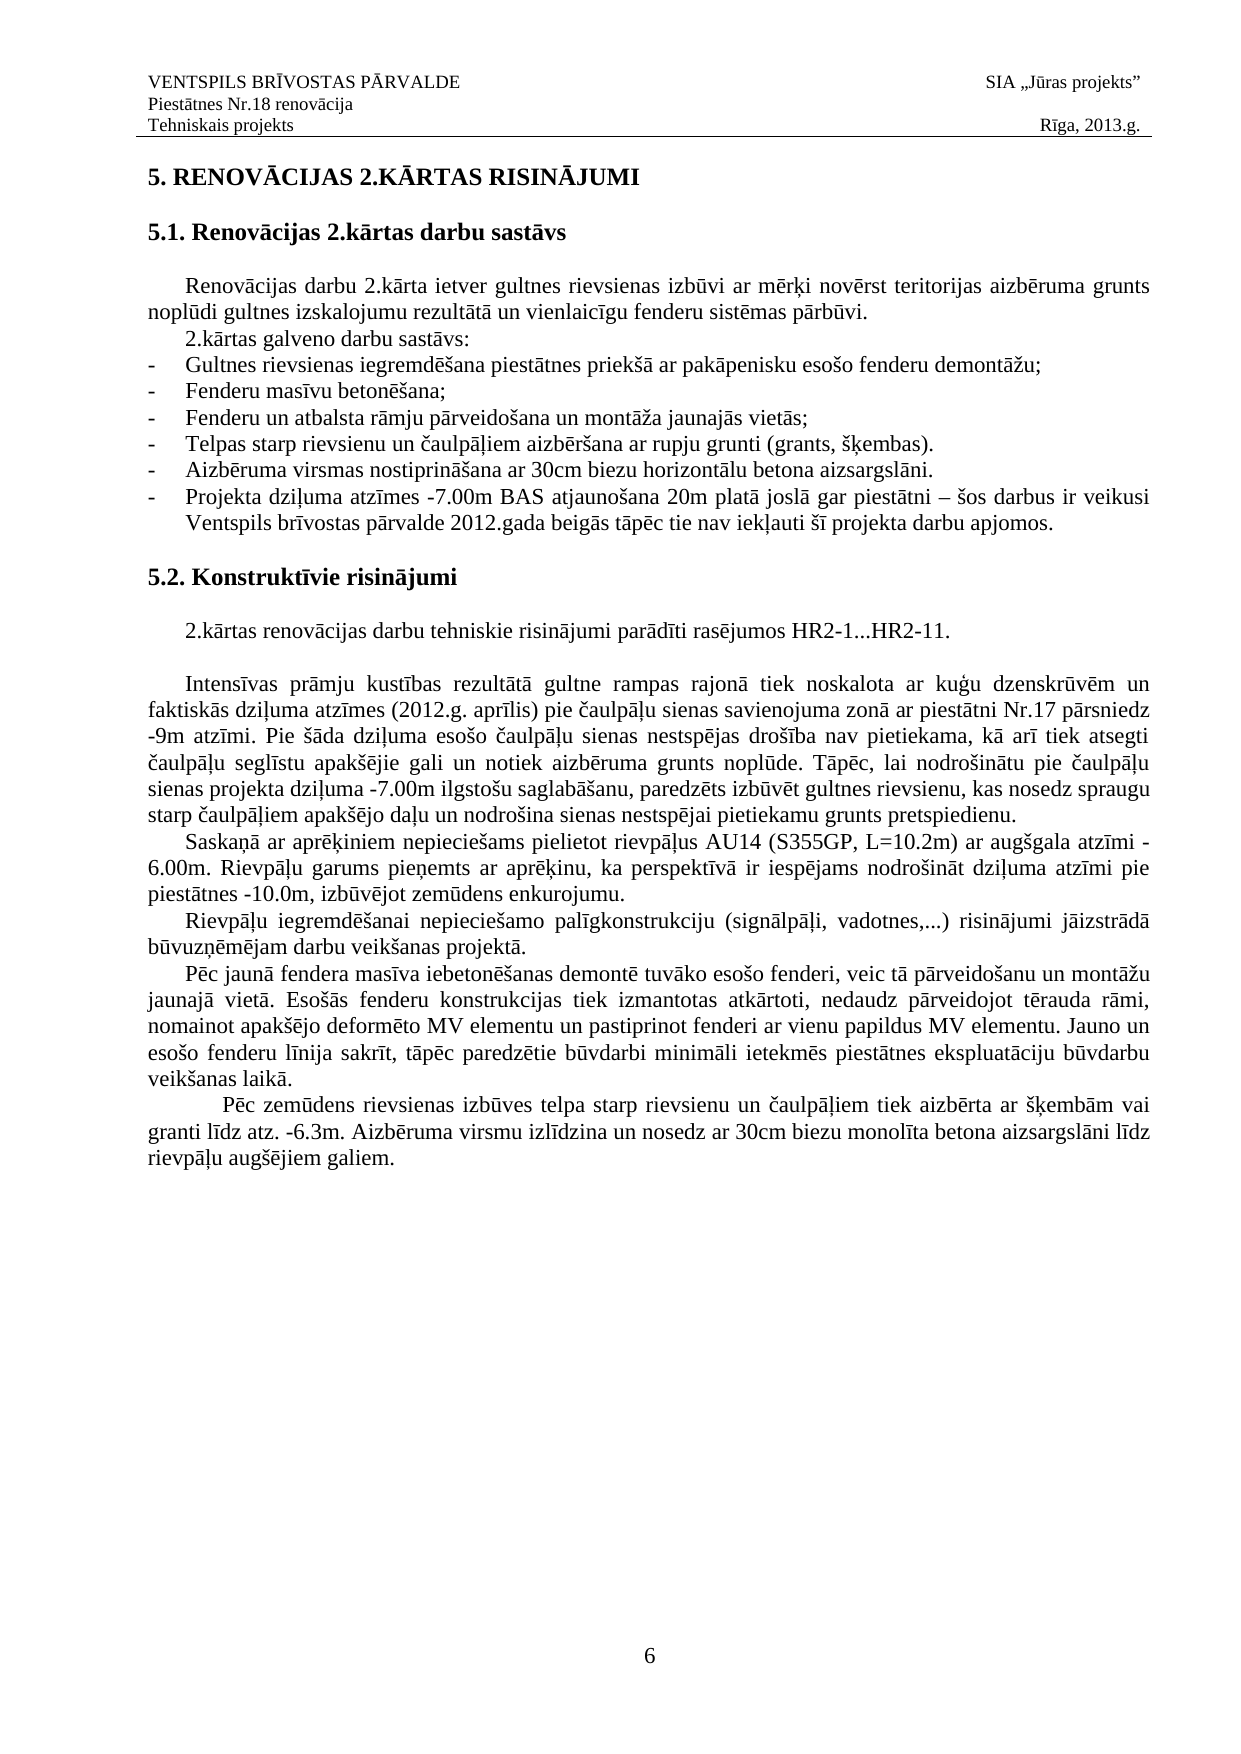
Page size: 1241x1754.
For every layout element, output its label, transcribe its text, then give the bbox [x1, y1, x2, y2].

text Pēc jaunā fendera masīva iebetonēšanas demontē tuvāko esošo fenderi, veic tā pārveidošanu un montāžu jaunajā vietā. Esošās fenderu konstrukcijas tiek izmantotas atkārtoti, nedaudz pārveidojot tērauda rāmi, nomainot apakšējo deformēto MV elementu un pastiprinot fenderi ar vienu papildus MV elementu. Jauno un esošo fenderu līnija sakrīt, tāpēc paredzētie būvdarbi minimāli ietekmēs piestātnes ekspluatāciju būvdarbu veikšanas laikā. [148, 959, 1152, 1091]
text 5. Renovācijas 2.kārtas risinājumi [148, 162, 1152, 191]
text 2.kārtas renovācijas darbu tehniskie risinājumi parādīti rasējumos HR2-1...HR2-11. [148, 617, 1152, 643]
list Aizbēruma virsmas nostiprināšana ar 30cm biezu horizontālu betona aizsargslāni. [148, 456, 1152, 483]
text 2.kārtas galveno darbu sastāvs: [148, 325, 1152, 351]
text Rievpāļu iegremdēšanai nepieciešamo palīgkonstrukciju (signālpāļi, vadotnes,...) risinājumi jāizstrādā būvuzņēmējam darbu veikšanas projektā. [148, 907, 1152, 959]
text 5.2. Konstruktīvie risinājumi [148, 562, 1152, 591]
list Projekta dziļuma atzīmes -7.00m BAS atjaunošana 20m platā joslā gar piestātni – šos darbus ir veikusi Ventspils brīvostas pārvalde 2012.gada beigās tāpēc tie nav iekļauti šī projekta darbu apjomos. [148, 483, 1152, 536]
text Pēc zemūdens rievsienas izbūves telpa starp rievsienu un čaulpāļiem tiek aizbērta ar šķembām vai granti līdz atz. -6.3m. Aizbēruma virsmu izlīdzina un nosedz ar 30cm biezu monolīta betona aizsargslāni līdz rievpāļu augšējiem galiem. [148, 1091, 1152, 1170]
text 5.1. Renovācijas 2.kārtas darbu sastāvs [148, 217, 1152, 246]
list Telpas starp rievsienu un čaulpāļiem aizbēršana ar rupju grunti (grants, šķembas). [148, 430, 1152, 456]
text Renovācijas darbu 2.kārta ietver gultnes rievsienas izbūvi ar mērķi novērst teritorijas aizbēruma grunts noplūdi gultnes izskalojumu rezultātā un vienlaicīgu fenderu sistēmas pārbūvi. [148, 272, 1152, 325]
text Intensīvas prāmju kustības rezultātā gultne rampas rajonā tiek noskalota ar kuģu dzenskrūvēm un faktiskās dziļuma atzīmes (2012.g. aprīlis) pie čaulpāļu sienas savienojuma zonā ar piestātni Nr.17 pārsniedz -9m atzīmi. Pie šāda dziļuma esošo čaulpāļu sienas nestspējas drošība nav pietiekama, kā arī tiek atsegti čaulpāļu seglīstu apakšējie gali un notiek aizbēruma grunts noplūde. Tāpēc, lai nodrošinātu pie čaulpāļu sienas projekta dziļuma -7.00m ilgstošu saglabāšanu, paredzēts izbūvēt gultnes rievsienu, kas nosedz spraugu starp čaulpāļiem apakšējo daļu un nodrošina sienas nestspējai pietiekamu grunts pretspiedienu. [148, 670, 1152, 828]
list Fenderu masīvu betonēšana; [148, 377, 1152, 404]
list Fenderu un atbalsta rāmju pārveidošana un montāža jaunajās vietās; [148, 404, 1152, 430]
list Gultnes rievsienas iegremdēšana piestātnes priekšā ar pakāpenisku esošo fenderu demontāžu; [148, 351, 1152, 377]
text Saskaņā ar aprēķiniem nepieciešams pielietot rievpāļus AU14 (S355GP, L=10.2m) ar augšgala atzīmi -6.00m. Rievpāļu garums pieņemts ar aprēķinu, ka perspektīvā ir iespējams nodrošināt dziļuma atzīmi pie piestātnes -10.0m, izbūvējot zemūdens enkurojumu. [148, 828, 1152, 907]
